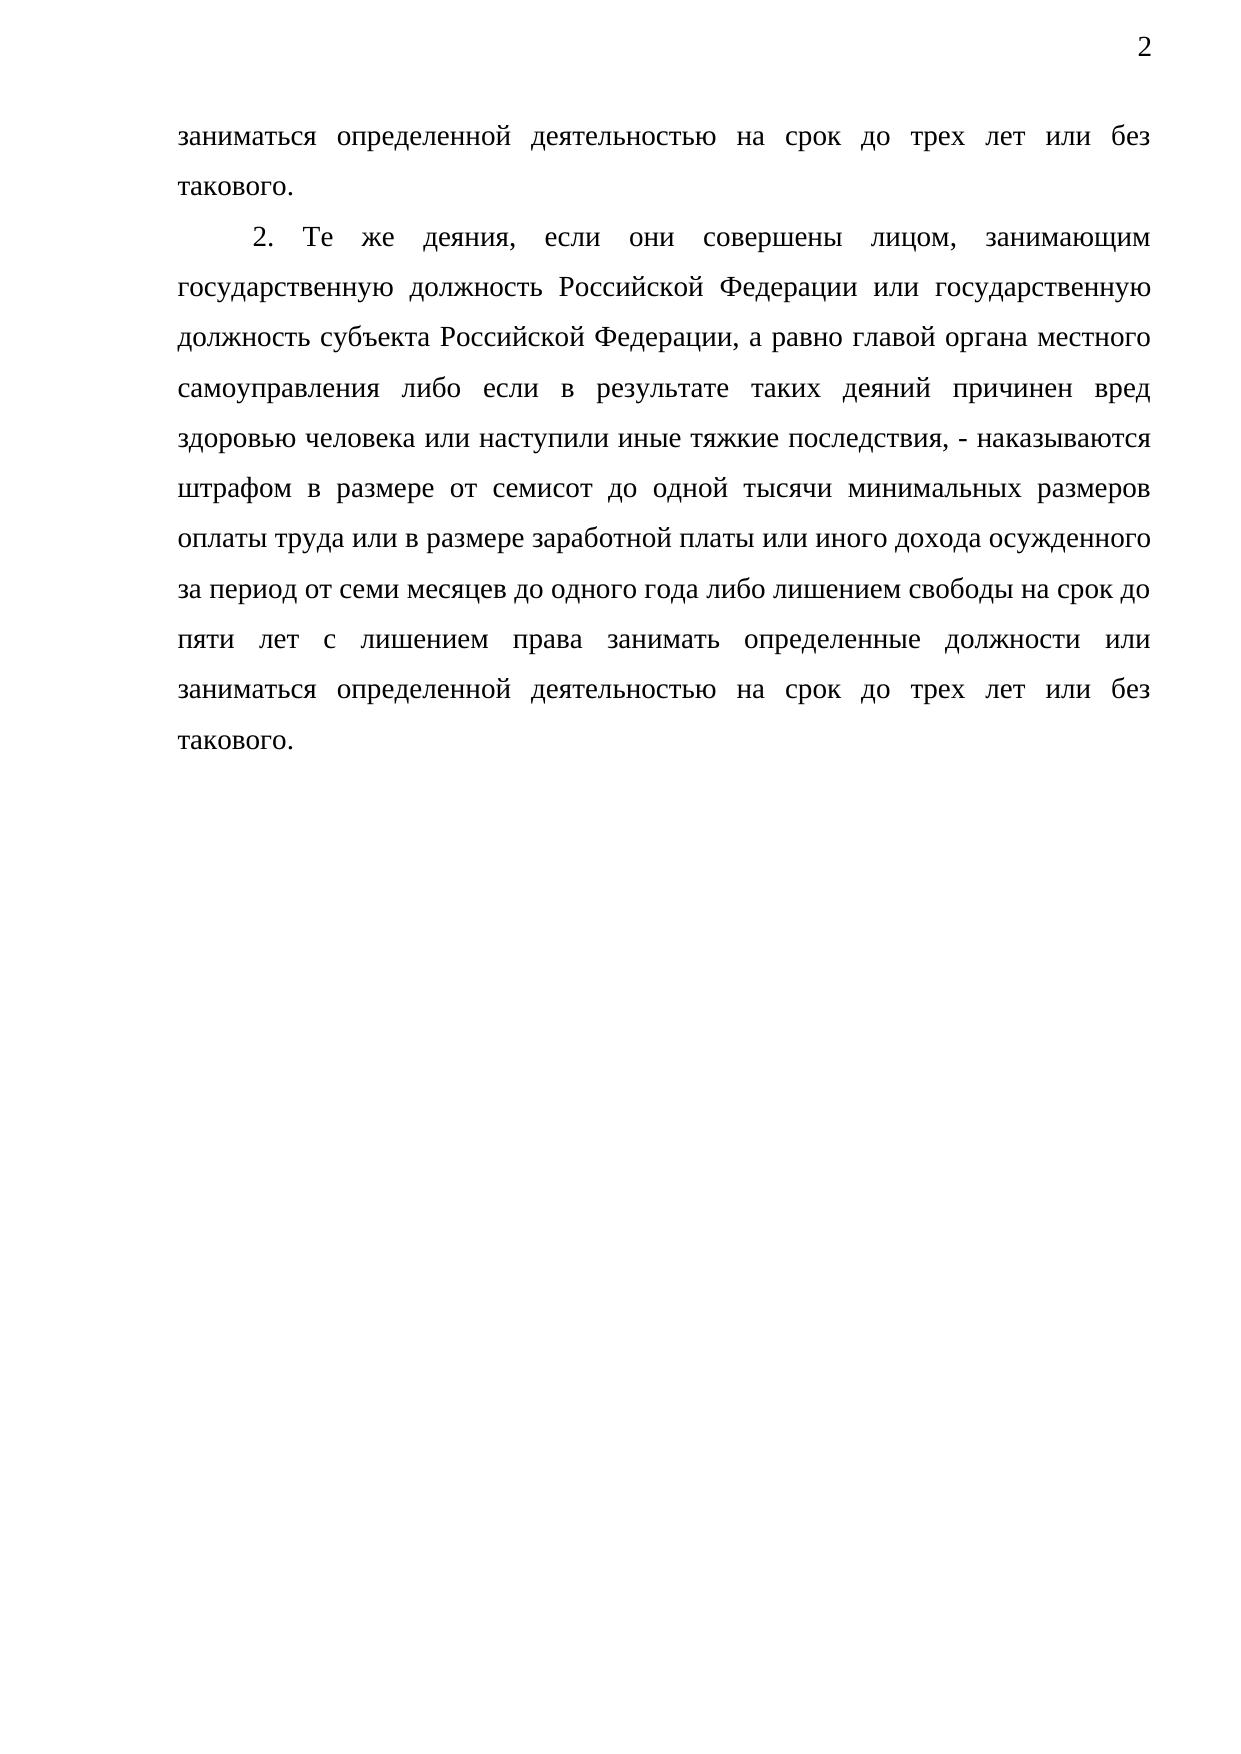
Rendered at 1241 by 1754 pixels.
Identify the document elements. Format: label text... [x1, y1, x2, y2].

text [177, 118, 1152, 202]
text 2. Те же деяния, если они совершены лицом, занимающим государственную должность Российской Федерации или государственную должность субъекта Российской Федерации, а равно главой органа местного самоуправления либо если в результате таких деяний причинен вред здоровью человека или наступили иные тяжкие последствия, - наказываются штрафом в размере от семисот до одной тысячи минимальных размеров оплаты труда или в размере заработной платы или иного дохода осужденного за период от семи месяцев до одного года либо лишением свободы на срок до пяти лет с лишением права занимать определенные должности или заниматься определенной деятельностью на срок до трех лет или без такового. [177, 219, 1152, 755]
